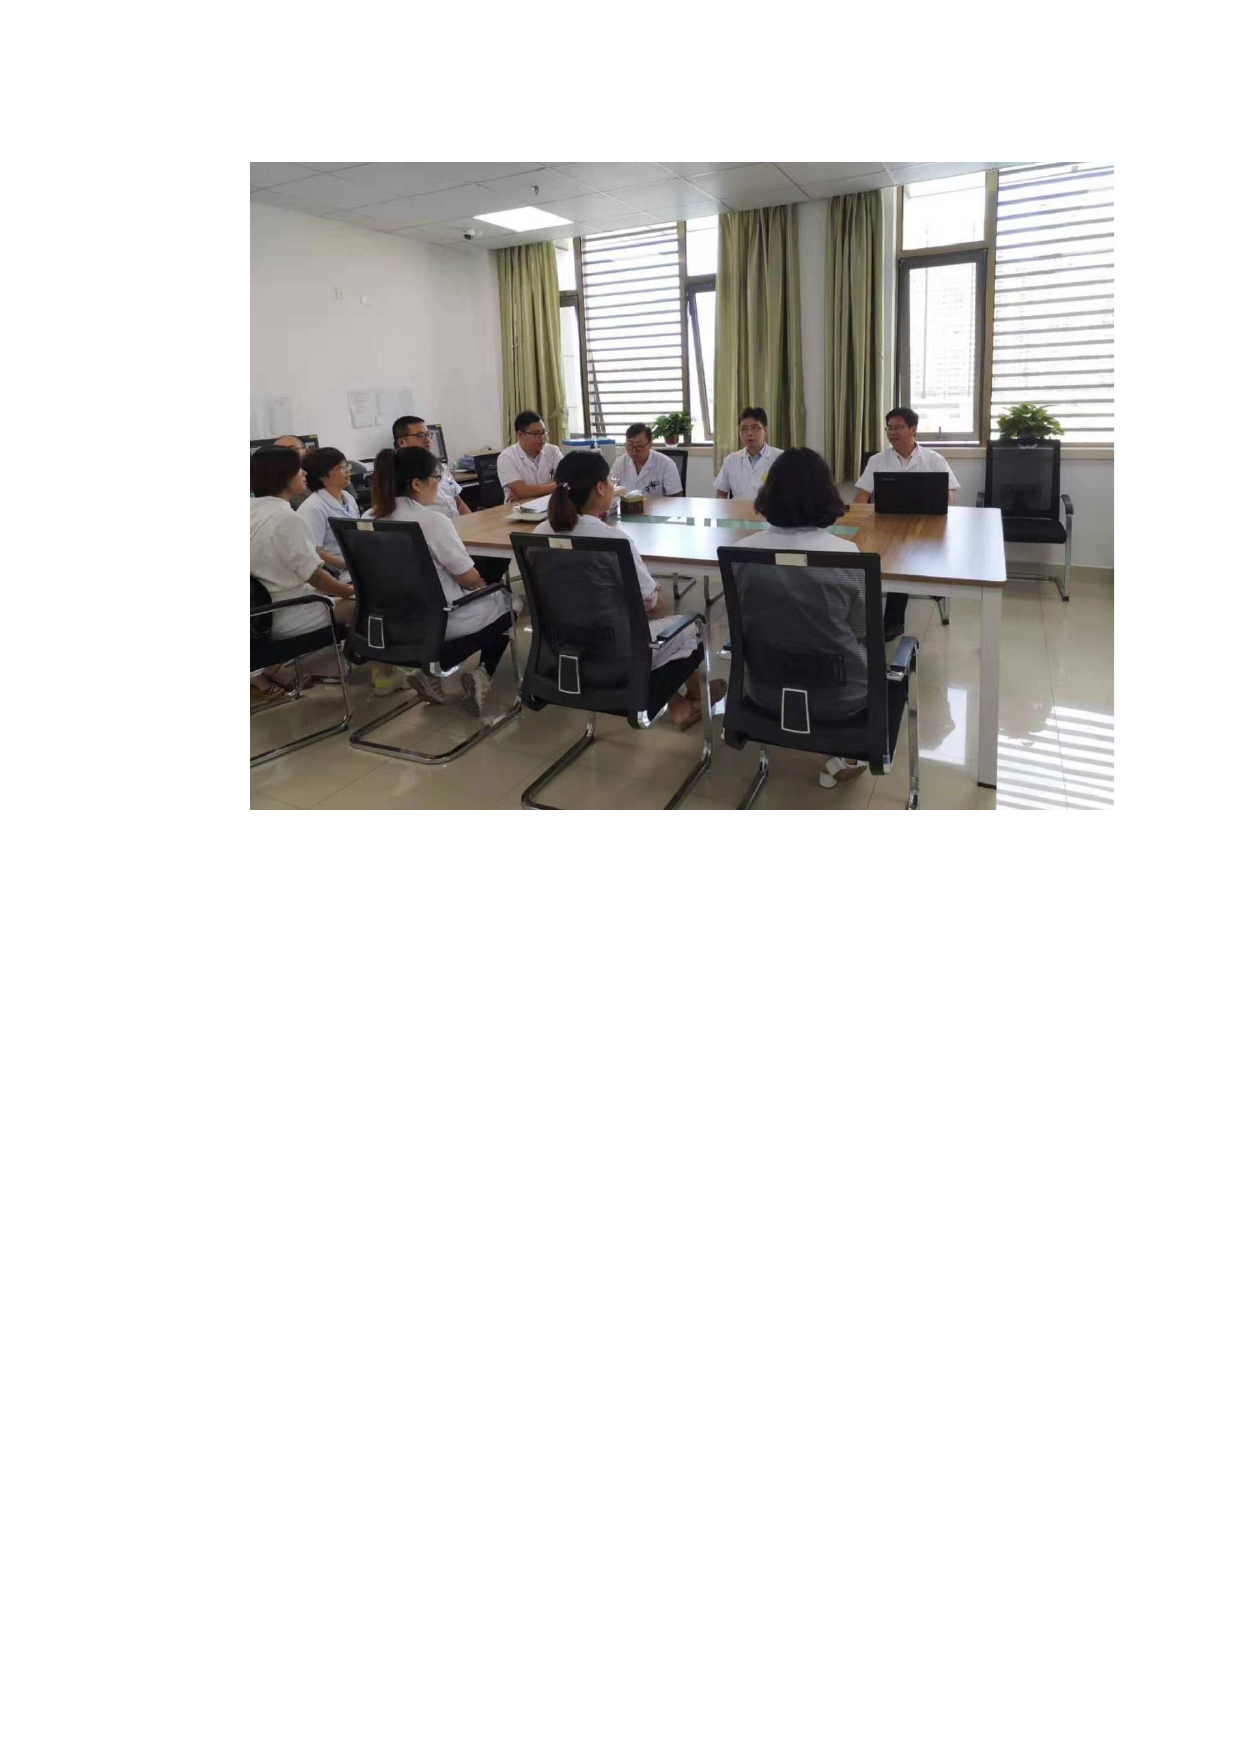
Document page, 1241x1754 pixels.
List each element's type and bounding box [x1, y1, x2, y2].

picture [250, 162, 1115, 810]
